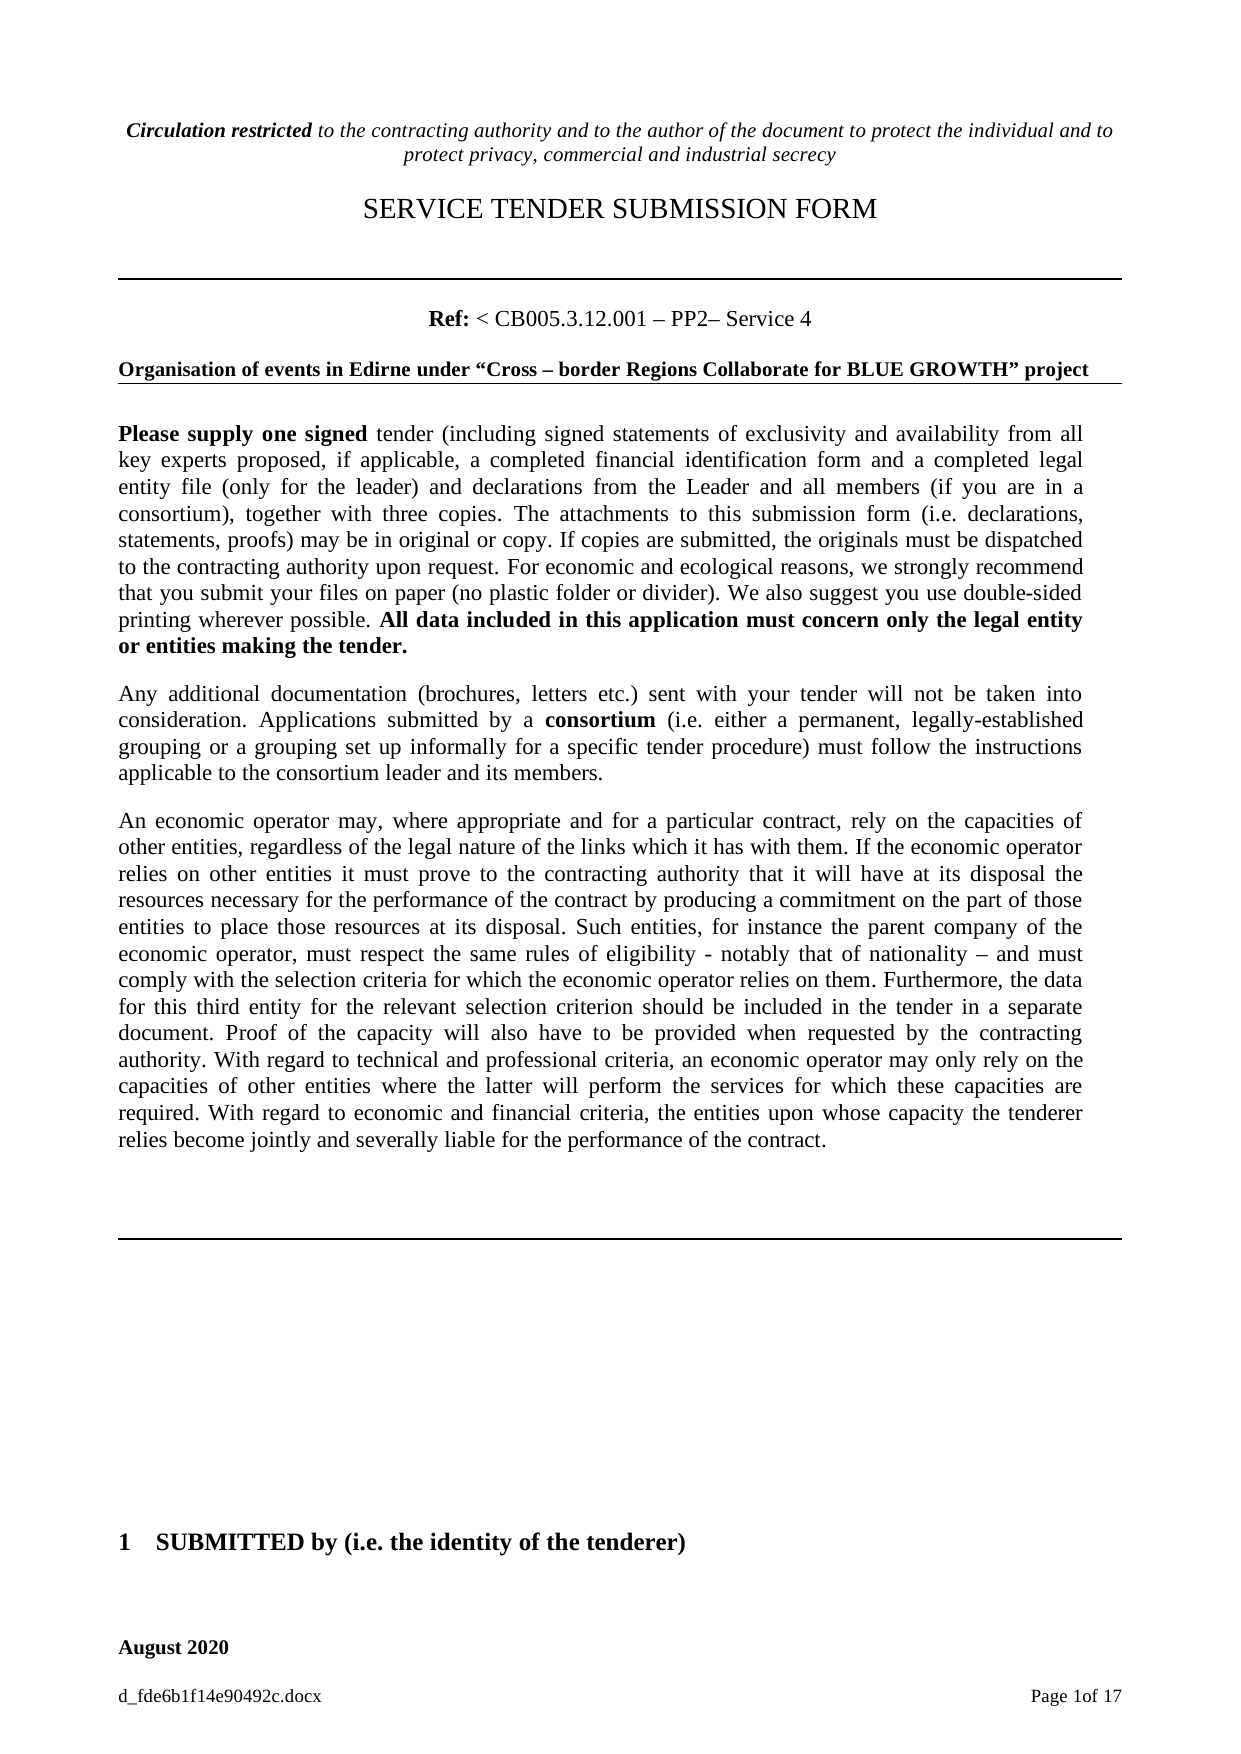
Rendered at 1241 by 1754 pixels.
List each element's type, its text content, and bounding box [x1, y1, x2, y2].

text Any additional documentation (brochures, letters etc.) sent with your tender will not be taken into consideration. Applications submitted by a consortium (i.e. either a permanent, legally-established grouping or a grouping set up informally for a specific tender procedure) must follow the instructions applicable to the consortium leader and its members. [118, 679, 1084, 786]
title Organisation of events in Edirne under “Cross – border Regions Collaborate for BLUE GROWTH” project [118, 357, 1122, 383]
text Please supply one signed tender (including signed statements of exclusivity and availability from all key experts proposed, if applicable, a completed financial identification form and a completed legal entity file (only for the leader) and declarations from the Leader and all members (if you are in a consortium), together with three copies. The attachments to this submission form (i.e. declarations, statements, proofs) may be in original or copy. If copies are submitted, the originals must be dispatched to the contracting authority upon request. For economic and ecological reasons, we strongly recommend that you submit your files on paper (no plastic folder or divider). We also suggest you use double-sided printing wherever possible. All data included in this application must concern only the legal entity or entities making the tender. [118, 420, 1084, 659]
text 1 SUBMITTED by (i.e. the identity of the tenderer) [118, 1527, 1122, 1556]
text Circulation restricted to the contracting authority and to the author of the document to protect the individual and to protect privacy, commercial and industrial secrecy [118, 118, 1122, 166]
title SERVICE TENDER SUBMISSION FORM [118, 191, 1122, 225]
text An economic operator may, where appropriate and for a particular contract, rely on the capacities of other entities, regardless of the legal nature of the links which it has with them. If the economic operator relies on other entities it must prove to the contracting authority that it will have at its disposal the resources necessary for the performance of the contract by producing a commitment on the part of those entities to place those resources at its disposal. Such entities, for instance the parent company of the economic operator, must respect the same rules of eligibility - notably that of nationality – and must comply with the selection criteria for which the economic operator relies on them. Furthermore, the data for this third entity for the relevant selection criterion should be included in the tender in a separate document. Proof of the capacity will also have to be provided when requested by the contracting authority. With regard to technical and professional criteria, an economic operator may only rely on the capacities of other entities where the latter will perform the services for which these capacities are required. With regard to economic and financial criteria, the entities upon whose capacity the tenderer relies become jointly and severally liable for the performance of the contract. [118, 807, 1084, 1152]
title Ref: < CB005.3.12.001 – PP2– Service 4 [107, 305, 1122, 332]
